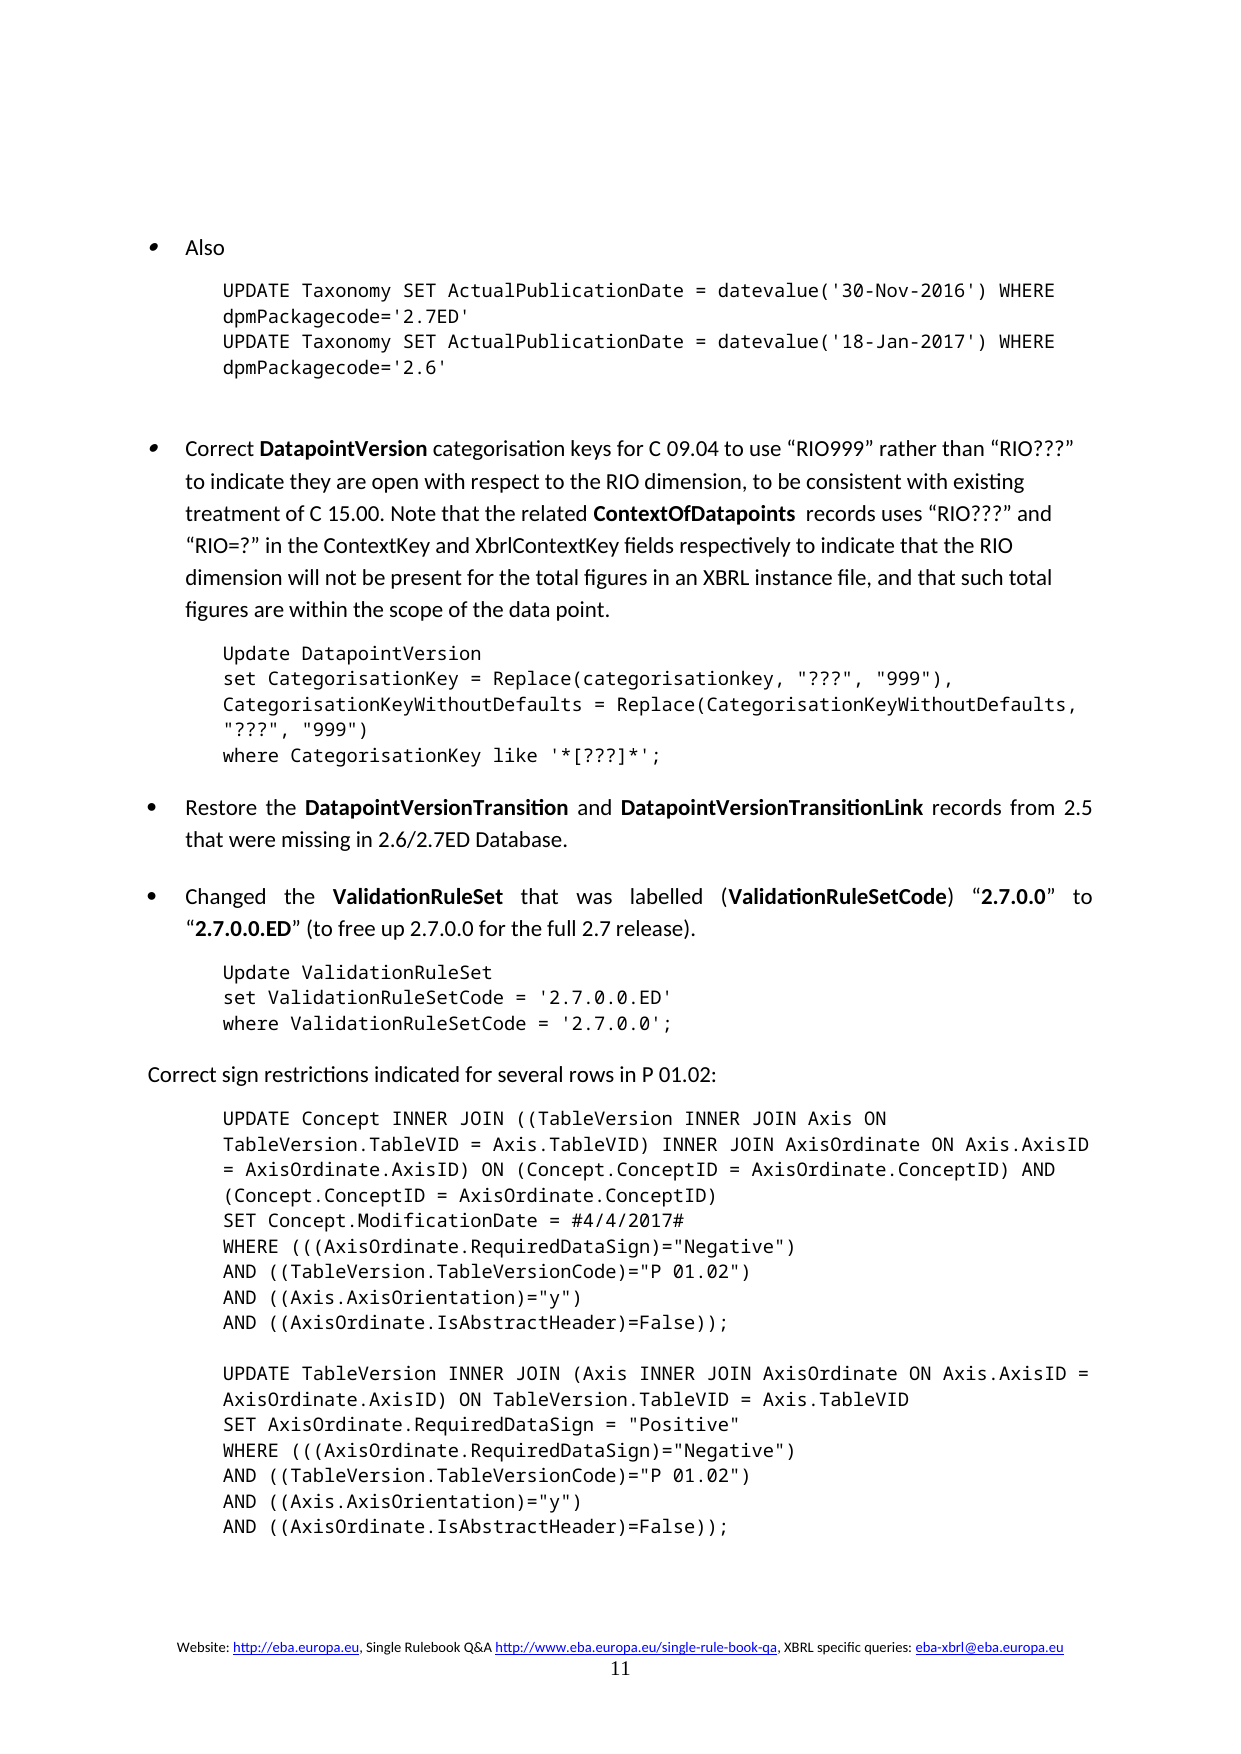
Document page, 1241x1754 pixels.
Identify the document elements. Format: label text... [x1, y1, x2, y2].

text CategorisationKeyWithoutDefaults = Replace(CategorisationKeyWithoutDefaults, "???", "999") [223, 691, 1093, 742]
list Correct DatapointVersion categorisation keys for C 09.04 to use “RIO999” rather than “RIO???” to indicate they are open with respect to the RIO dimension, to be consistent with existing treatment of C 15.00. Note that the related ContextOfDatapoints records uses “RIO???” and “RIO=?” in the ContextKey and XbrlContextKey fields respectively to indicate that the RIO dimension will not be present for the total figures in an XBRL instance file, and that such total figures are within the scope of the data point. [148, 434, 1093, 623]
text AND ((TableVersion.TableVersionCode)="P 01.02") [223, 1258, 1093, 1284]
text Update ValidationRuleSet [223, 959, 1093, 984]
text Update DatapointVersion [223, 640, 1093, 666]
text UPDATE Taxonomy SET ActualPublicationDate = datevalue('30-Nov-2016') WHERE dpmPackagecode='2.7ED' [223, 278, 1093, 329]
text AND ((AxisOrdinate.IsAbstractHeader)=False)); [223, 1514, 1093, 1539]
text AND ((AxisOrdinate.IsAbstractHeader)=False)); [223, 1309, 1093, 1335]
text WHERE (((AxisOrdinate.RequiredDataSign)="Negative") [223, 1233, 1093, 1258]
text WHERE (((AxisOrdinate.RequiredDataSign)="Negative") [223, 1437, 1093, 1463]
text where ValidationRuleSetCode = '2.7.0.0'; [223, 1010, 1093, 1036]
text set CategorisationKey = Replace(categorisationkey, "???", "999"), [223, 666, 1093, 691]
text UPDATE Concept INNER JOIN ((TableVersion INNER JOIN Axis ON TableVersion.TableVID = Axis.TableVID) INNER JOIN AxisOrdinate ON Axis.AxisID = AxisOrdinate.AxisID) ON (Concept.ConceptID = AxisOrdinate.ConceptID) AND (Concept.ConceptID = AxisOrdinate.ConceptID) [223, 1105, 1093, 1207]
text SET Concept.ModificationDate = #4/4/2017# [223, 1207, 1093, 1233]
text UPDATE Taxonomy SET ActualPublicationDate = datevalue('18-Jan-2017') WHERE dpmPackagecode='2.6' [223, 329, 1093, 380]
list Restore the DatapointVersionTransition and DatapointVersionTransitionLink records from 2.5 that were missing in 2.6/2.7ED Database. [148, 793, 1093, 853]
text UPDATE TableVersion INNER JOIN (Axis INNER JOIN AxisOrdinate ON Axis.AxisID = AxisOrdinate.AxisID) ON TableVersion.TableVID = Axis.TableVID [223, 1361, 1093, 1412]
text where CategorisationKey like '*[???]*'; [223, 742, 1093, 768]
list Also [148, 233, 1093, 261]
list Changed the ValidationRuleSet that was labelled (ValidationRuleSetCode) “2.7.0.0” to “2.7.0.0.ED” (to free up 2.7.0.0 for the full 2.7 release). [148, 882, 1093, 942]
text AND ((TableVersion.TableVersionCode)="P 01.02") [223, 1463, 1093, 1488]
text set ValidationRuleSetCode = '2.7.0.0.ED' [223, 984, 1093, 1010]
text AND ((Axis.AxisOrientation)="y") [223, 1488, 1093, 1514]
text AND ((Axis.AxisOrientation)="y") [223, 1284, 1093, 1309]
text SET AxisOrdinate.RequiredDataSign = "Positive" [223, 1412, 1093, 1437]
text Correct sign restrictions indicated for several rows in P 01.02: [148, 1061, 1093, 1089]
